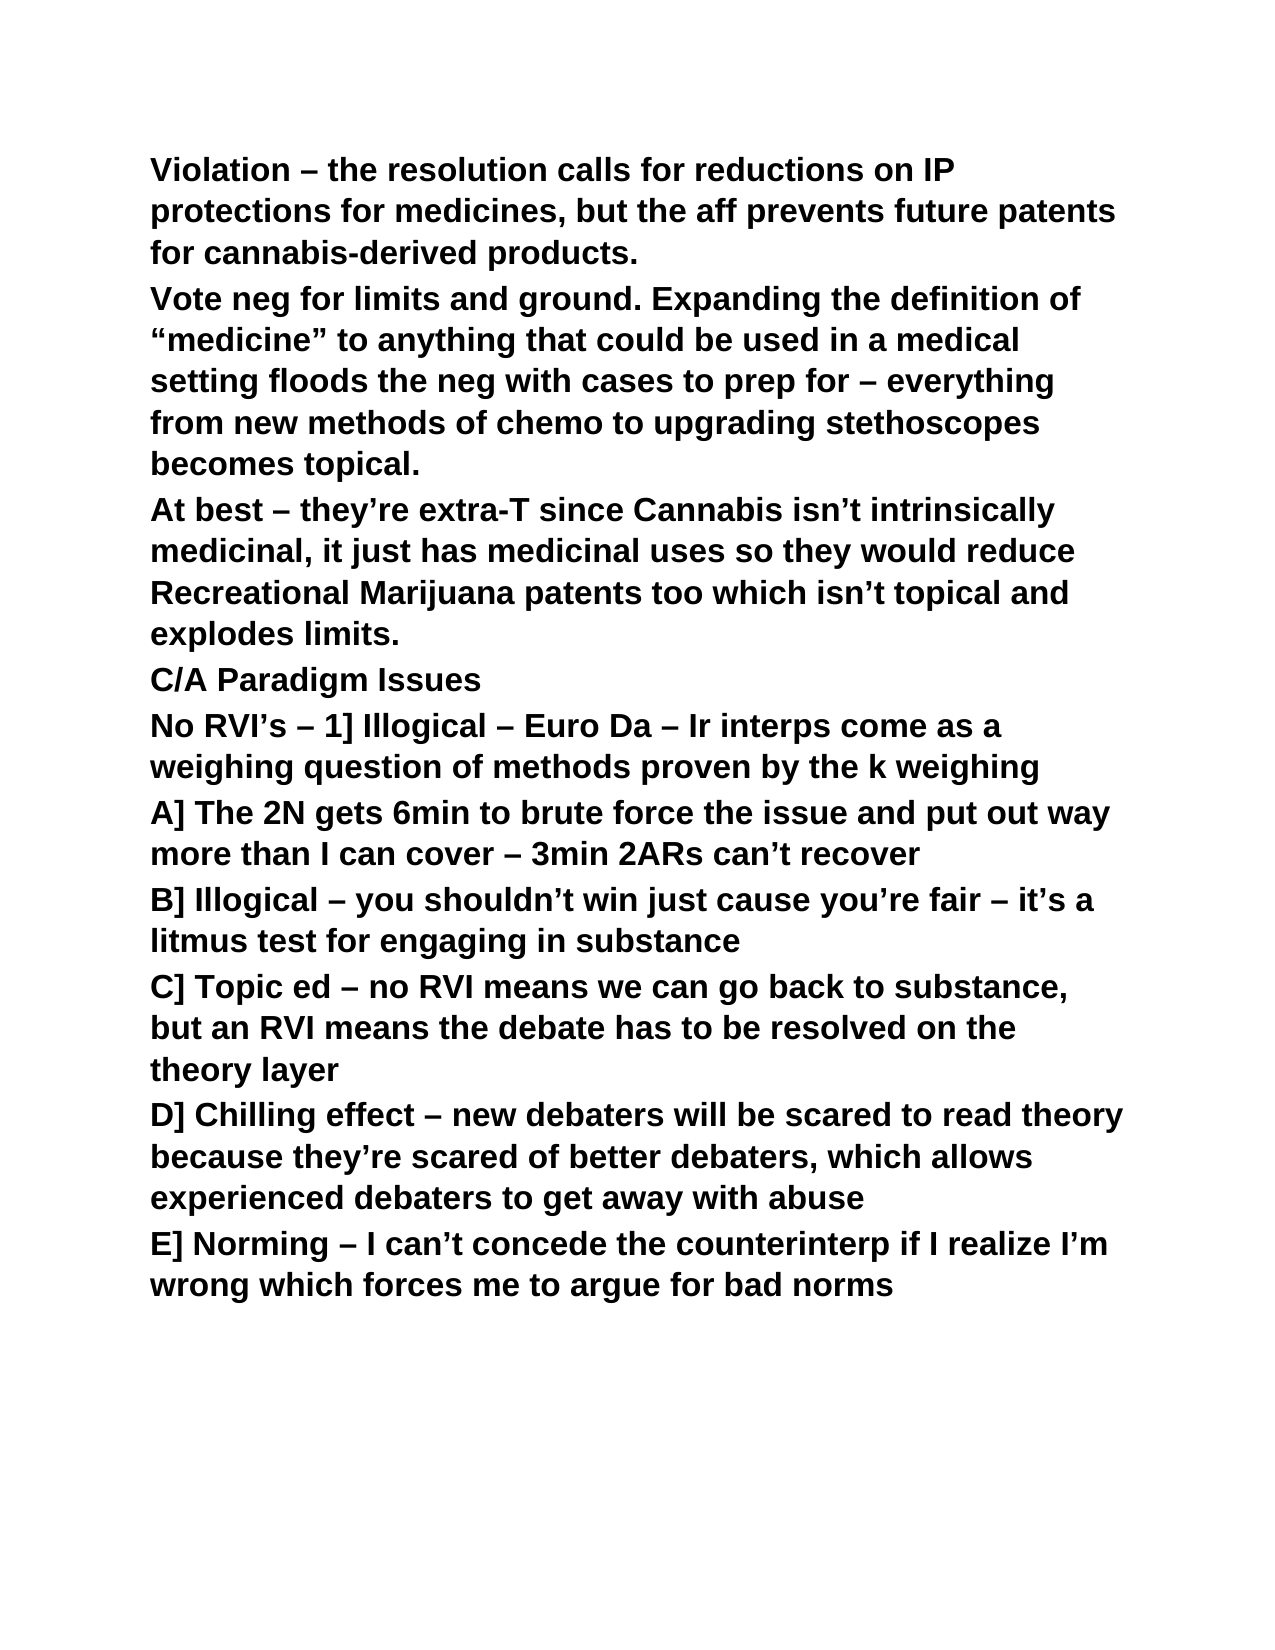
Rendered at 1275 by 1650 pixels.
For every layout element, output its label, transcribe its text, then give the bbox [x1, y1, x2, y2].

subtitle B] Illogical – you shouldn’t win just cause you’re fair – it’s a litmus test for engaging in substance [150, 880, 1125, 960]
subtitle C] Topic ed – no RVI means we can go back to substance, but an RVI means the debate has to be resolved on the theory layer [150, 967, 1125, 1088]
subtitle No RVI’s – 1] Illogical – Euro Da – Ir interps come as a weighing question of methods proven by the k weighing [150, 706, 1125, 786]
subtitle C/A Paradigm Issues [150, 660, 1125, 698]
subtitle Vote neg for limits and ground. Expanding the definition of “medicine” to anything that could be used in a medical setting floods the neg with cases to prep for – everything from new methods of chemo to upgrading stethoscopes becomes topical. [150, 278, 1125, 483]
subtitle At best – they’re extra-T since Cannabis isn’t intrinsically medicinal, it just has medicinal uses so they would reduce Recreational Marijuana patents too which isn’t topical and explodes limits. [150, 490, 1125, 653]
subtitle E] Norming – I can’t concede the counterinterp if I realize I’m wrong which forces me to argue for bad norms [150, 1224, 1125, 1304]
subtitle Violation – the resolution calls for reductions on IP protections for medicines, but the aff prevents future patents for cannabis-derived products. [150, 150, 1125, 271]
subtitle A] The 2N gets 6min to brute force the issue and put out way more than I can cover – 3min 2ARs can’t recover [150, 793, 1125, 873]
subtitle D] Chilling effect – new debaters will be scared to read theory because they’re scared of better debaters, which allows experienced debaters to get away with abuse [150, 1095, 1125, 1217]
